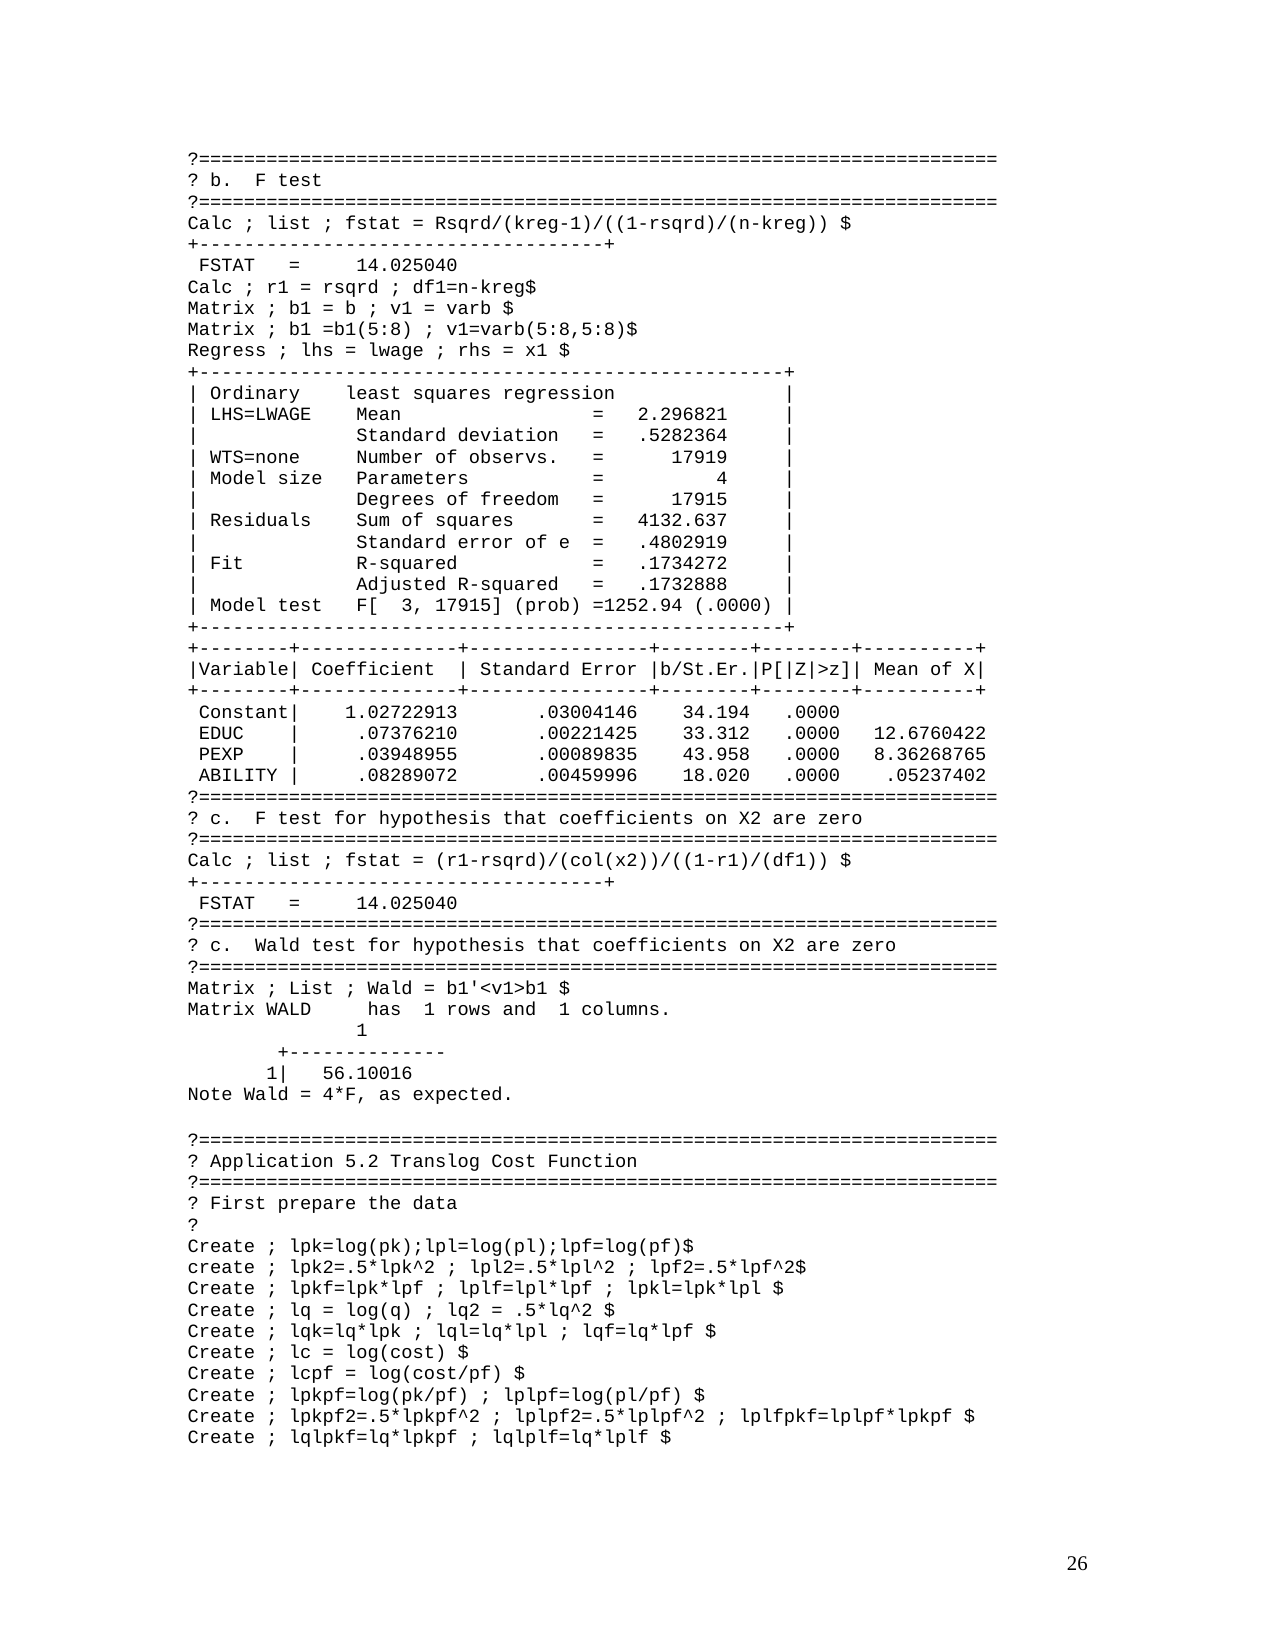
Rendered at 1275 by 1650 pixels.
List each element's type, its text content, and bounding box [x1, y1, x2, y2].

text +------------------------------------+ [187, 235, 1087, 256]
text Create ; lqk=lq*lpk ; lql=lq*lpl ; lqf=lq*lpf $ [187, 1322, 1087, 1343]
text | Model test F[ 3, 17915] (prob) =1252.94 (.0000) | [187, 596, 1087, 617]
text +-------------- [187, 1042, 1087, 1064]
text +--------+--------------+----------------+--------+--------+----------+ [187, 639, 1087, 660]
text ?======================================================================= [187, 1130, 1087, 1152]
text ?======================================================================= [187, 150, 1087, 171]
text Matrix WALD has 1 rows and 1 columns. [187, 1000, 1087, 1021]
text | =none Number of observs. = 17919 | [187, 447, 1087, 469]
text ?======================================================================= [187, 957, 1087, 979]
text create ; lpk2=.5*lpk^2 ; lpl2=.5*lpl^2 ; lpf2=.5*lpf^2$ [187, 1258, 1087, 1279]
text FSTAT = 14.025040 [187, 256, 1087, 277]
text | Residuals Sum of squares = 4132.637 | [187, 511, 1087, 532]
text +----------------------------------------------------+ [187, 617, 1087, 639]
text | .07376210 .00221425 33.312 .0000 12.6760422 [187, 724, 1087, 745]
text Create ; lq = log(q) ; lq2 = .5*lq^2 $ [187, 1300, 1087, 1322]
text Create ; lpkpf2=.5*lpkpf^2 ; lplpf2=.5*lplpf^2 ; lplfpkf=lplpf*lpkpf $ [187, 1407, 1087, 1428]
text | Fit R-squared = .1734272 | [187, 554, 1087, 575]
text Create ; lpkpf=log(pk/pf) ; lplpf=log(pl/pf) $ [187, 1385, 1087, 1407]
text ? b. F test [187, 171, 1087, 192]
text +--------+--------------+----------------+--------+--------+----------+ [187, 681, 1087, 702]
text Calc ; list ; fstat = Rsqrd/(kreg-1)/((1-rsqrd)/(n-kreg)) $ [187, 214, 1087, 235]
text Matrix ; b1 = b ; v1 = varb $ [187, 299, 1087, 320]
text | Model size Parameters = 4 | [187, 469, 1087, 490]
text ABILITY | .08289072 .00459996 18.020 .0000 .05237402 [187, 766, 1087, 787]
text ?======================================================================= [187, 1173, 1087, 1194]
text Constant| 1.02722913 .03004146 34.194 .0000 [187, 702, 1087, 724]
text ?======================================================================= [187, 830, 1087, 851]
text | Standard error of e = .4802919 | [187, 532, 1087, 554]
text PEXP | .03948955 .00089835 43.958 .0000 8.36268765 [187, 745, 1087, 766]
text ?======================================================================= [187, 192, 1087, 214]
text Create ; lc = log(cost) $ [187, 1343, 1087, 1364]
text ? c. F test for hypothesis that coefficients on X2 are zero [187, 809, 1087, 830]
text |Variable| Coefficient | Standard Error |b/St.Er.|P[|Z|>z]| Mean of X| [187, 660, 1087, 681]
text | Ordinary least squares regression | [187, 384, 1087, 405]
text Note Wald = 4*F, as expected. [187, 1085, 1087, 1106]
text +------------------------------------+ [187, 872, 1087, 894]
text Calc ; list ; fstat = (r1-rsqrd)/(col(x2))/((1-r1)/(df1)) $ [187, 851, 1087, 872]
text FSTAT = 14.025040 [187, 894, 1087, 915]
text | Standard deviation = .5282364 | [187, 426, 1087, 447]
text | Degrees of freedom = 17915 | [187, 490, 1087, 511]
text ? [187, 1215, 1087, 1237]
text Create ; lcpf = log(cost/pf) $ [187, 1364, 1087, 1385]
text Create ; lqlpkf=lq*lpkpf ; lqlplf=lq*lplf $ [187, 1428, 1087, 1449]
text 1| 56.10016 [187, 1064, 1087, 1085]
text 1 [187, 1021, 1087, 1042]
text Regress ; lhs = lwage ; rhs = x1 $ [187, 341, 1087, 362]
text +----------------------------------------------------+ [187, 362, 1087, 384]
text ? c. Wald test for hypothesis that coefficients on X2 are zero [187, 936, 1087, 957]
text Create ; lpkf=lpk*lpf ; lplf=lpl*lpf ; lpkl=lpk*lpl $ [187, 1279, 1087, 1300]
text ? First prepare the data [187, 1194, 1087, 1215]
text ?======================================================================= [187, 915, 1087, 936]
text ?======================================================================= [187, 787, 1087, 809]
text Calc ; r1 = rsqrd ; df1=n-kreg$ [187, 277, 1087, 299]
text | Adjusted R-squared = .1732888 | [187, 575, 1087, 596]
text Create ; lpk=log(pk);lpl=log(pl);lpf=log(pf)$ [187, 1237, 1087, 1258]
text ? Application 5.2 Translog Cost Function [187, 1152, 1087, 1173]
text Matrix ; List ; Wald = b1'<v1>b1 $ [187, 979, 1087, 1000]
text | LHS=LWAGE Mean = 2.296821 | [187, 405, 1087, 426]
text Matrix ; b1 =b1(5:8) ; v1=varb(5:8,5:8)$ [187, 320, 1087, 341]
